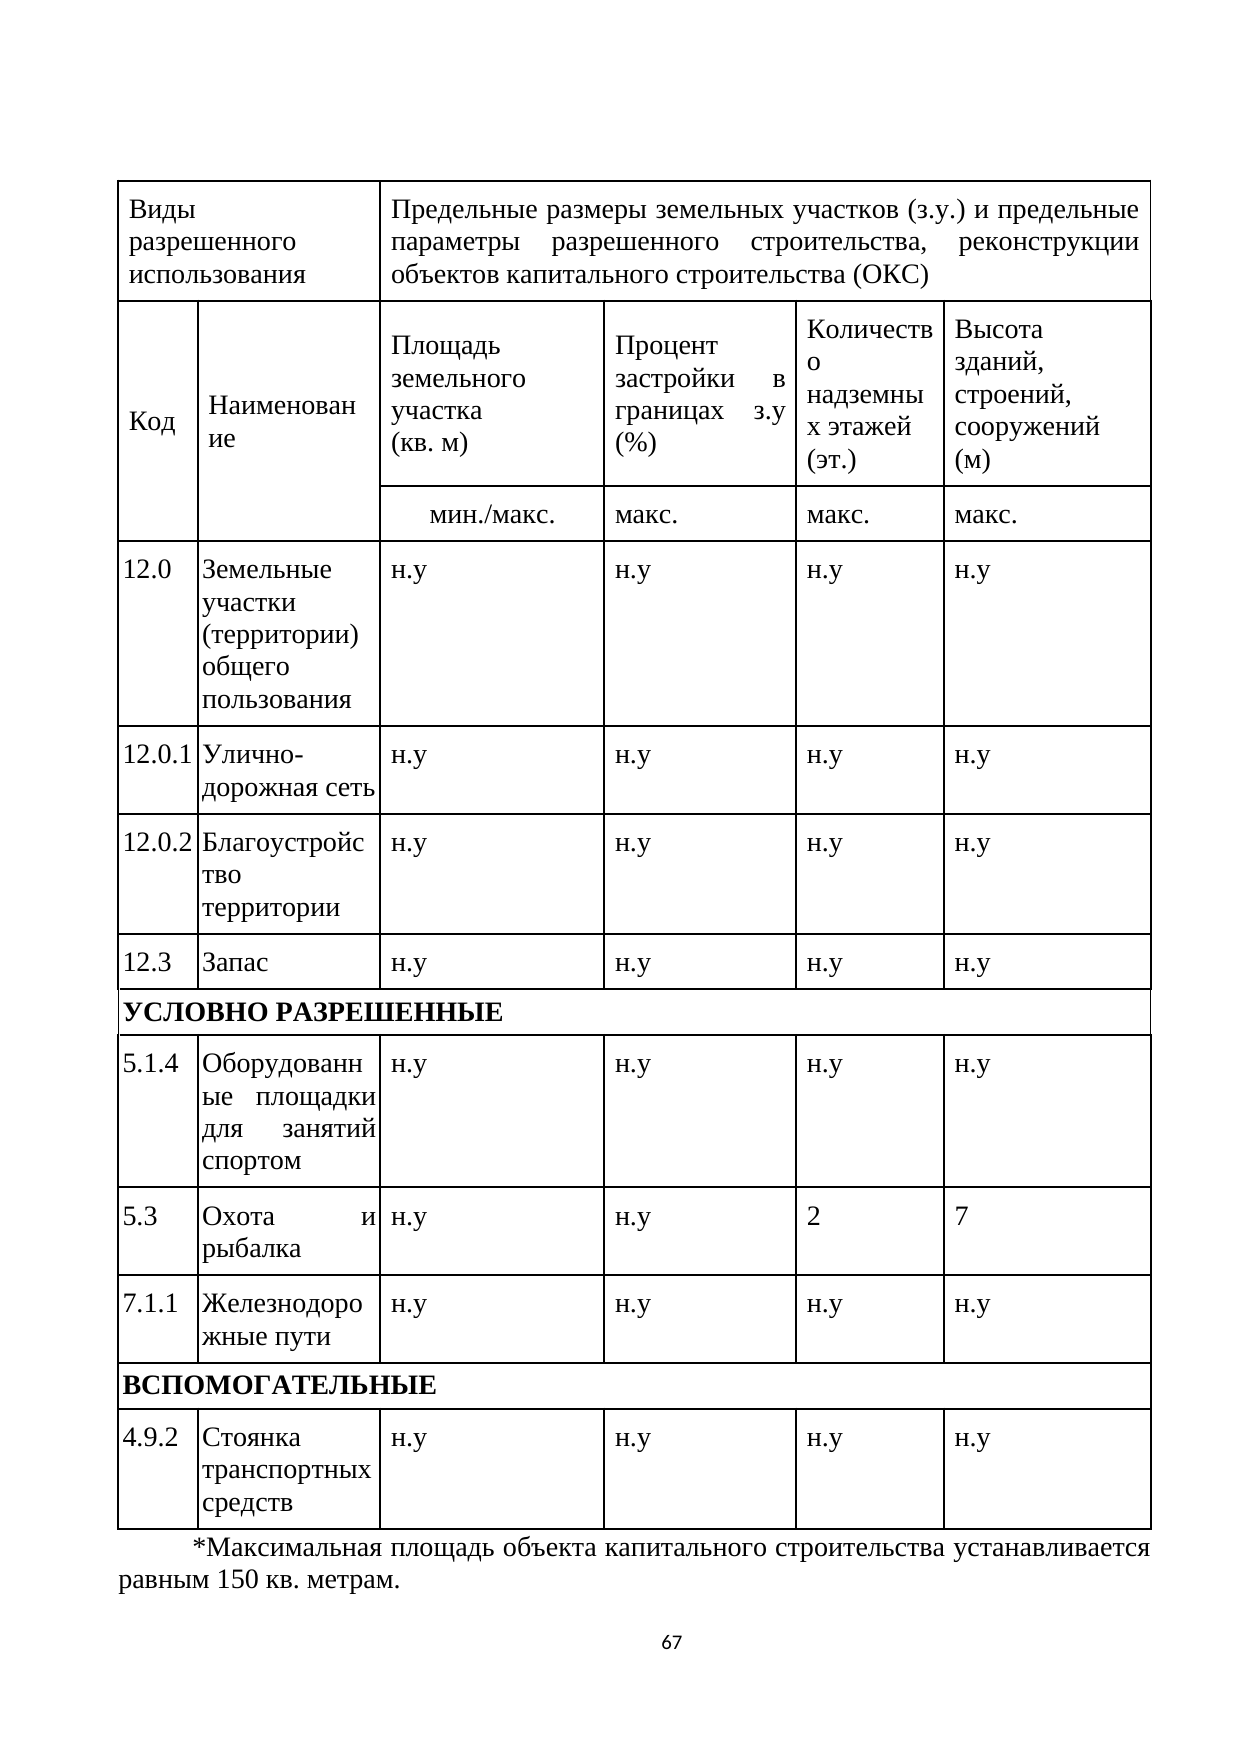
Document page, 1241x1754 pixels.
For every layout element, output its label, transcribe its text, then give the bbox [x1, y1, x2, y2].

table_cell н.у [797, 1410, 943, 1527]
table_cell 7 [945, 1188, 1150, 1274]
table_cell н.у [605, 935, 795, 988]
table_cell УСЛОВНО РАЗРЕШЕННЫЕ [119, 989, 1150, 1034]
table_cell н.у [605, 1410, 795, 1527]
table_cell н.у [605, 815, 795, 932]
table_cell н.у [945, 1410, 1150, 1527]
table_cell Земельные участки (территории) общего пользования [199, 542, 379, 725]
table_cell н.у [945, 1036, 1150, 1186]
table_cell н.у [797, 542, 943, 725]
table_cell н.у [605, 727, 795, 812]
table_cell ВСПОМОГАТЕЛЬНЫЕ [119, 1364, 1150, 1407]
table_cell 12.3 [119, 935, 197, 988]
table_cell н.у [797, 727, 943, 812]
table_cell н.у [945, 815, 1150, 932]
table_cell Код [119, 302, 197, 540]
table_cell Оборудованные площадки для занятий спортом [199, 1036, 379, 1186]
table_cell н.у [381, 542, 603, 725]
table_cell Охота и рыбалка [199, 1188, 379, 1274]
table_cell Высота зданий, строений, сооружений (м) [945, 302, 1150, 484]
table_cell Улично-дорожная сеть [199, 727, 379, 812]
table_cell 5.3 [119, 1188, 197, 1274]
table_cell н.у [381, 727, 603, 812]
table_cell Количество надземных этажей (эт.) [797, 302, 943, 484]
table_cell Стоянка транспортных средств [199, 1410, 379, 1527]
table_cell Процент застройки в границах з.у (%) [605, 302, 795, 484]
table_cell 12.0 [119, 542, 197, 725]
table_cell 4.9.2 [119, 1410, 197, 1527]
table_cell макс. [945, 487, 1150, 540]
table_cell н.у [945, 727, 1150, 812]
table_cell н.у [381, 815, 603, 932]
table_cell н.у [945, 542, 1150, 725]
table_cell 7.1.1 [119, 1276, 197, 1362]
table_header Предельные размеры земельных участков (з.у.) и предельные параметры разрешенного строительства, реконструкции объектов капитального строительства (ОКС) [381, 182, 1150, 299]
table_cell Железнодорожные пути [199, 1276, 379, 1362]
text *Максимальная площадь объекта капитального строительства устанавливается равным 150 кв. метрам. [118, 1530, 1152, 1594]
table_cell н.у [797, 1276, 943, 1362]
table_cell н.у [381, 1276, 603, 1362]
table_cell Благоустройство территории [199, 815, 379, 932]
table_cell Запас [199, 935, 379, 988]
table_cell мин./макс. [381, 487, 603, 540]
table_cell н.у [797, 1036, 943, 1186]
table_cell н.у [381, 935, 603, 988]
table_cell Площадь земельного участка (кв. м) [381, 302, 603, 484]
table_cell н.у [605, 1276, 795, 1362]
table_cell н.у [945, 935, 1150, 988]
table_cell Наименование [199, 302, 379, 540]
table_cell н.у [381, 1188, 603, 1274]
table_cell н.у [605, 1036, 795, 1186]
table_cell 12.0.1 [119, 727, 197, 812]
table_cell н.у [605, 1188, 795, 1274]
table_header Виды разрешенного использования [119, 182, 379, 299]
table_cell 12.0.2 [119, 815, 197, 932]
table_cell н.у [605, 542, 795, 725]
table_cell н.у [945, 1276, 1150, 1362]
table_cell макс. [605, 487, 795, 540]
table_cell н.у [381, 1036, 603, 1186]
table_cell н.у [381, 1410, 603, 1527]
table_cell н.у [797, 935, 943, 988]
table_cell макс. [797, 487, 943, 540]
table_cell н.у [797, 815, 943, 932]
table_cell 2 [797, 1188, 943, 1274]
table_cell 5.1.4 [119, 1035, 197, 1186]
